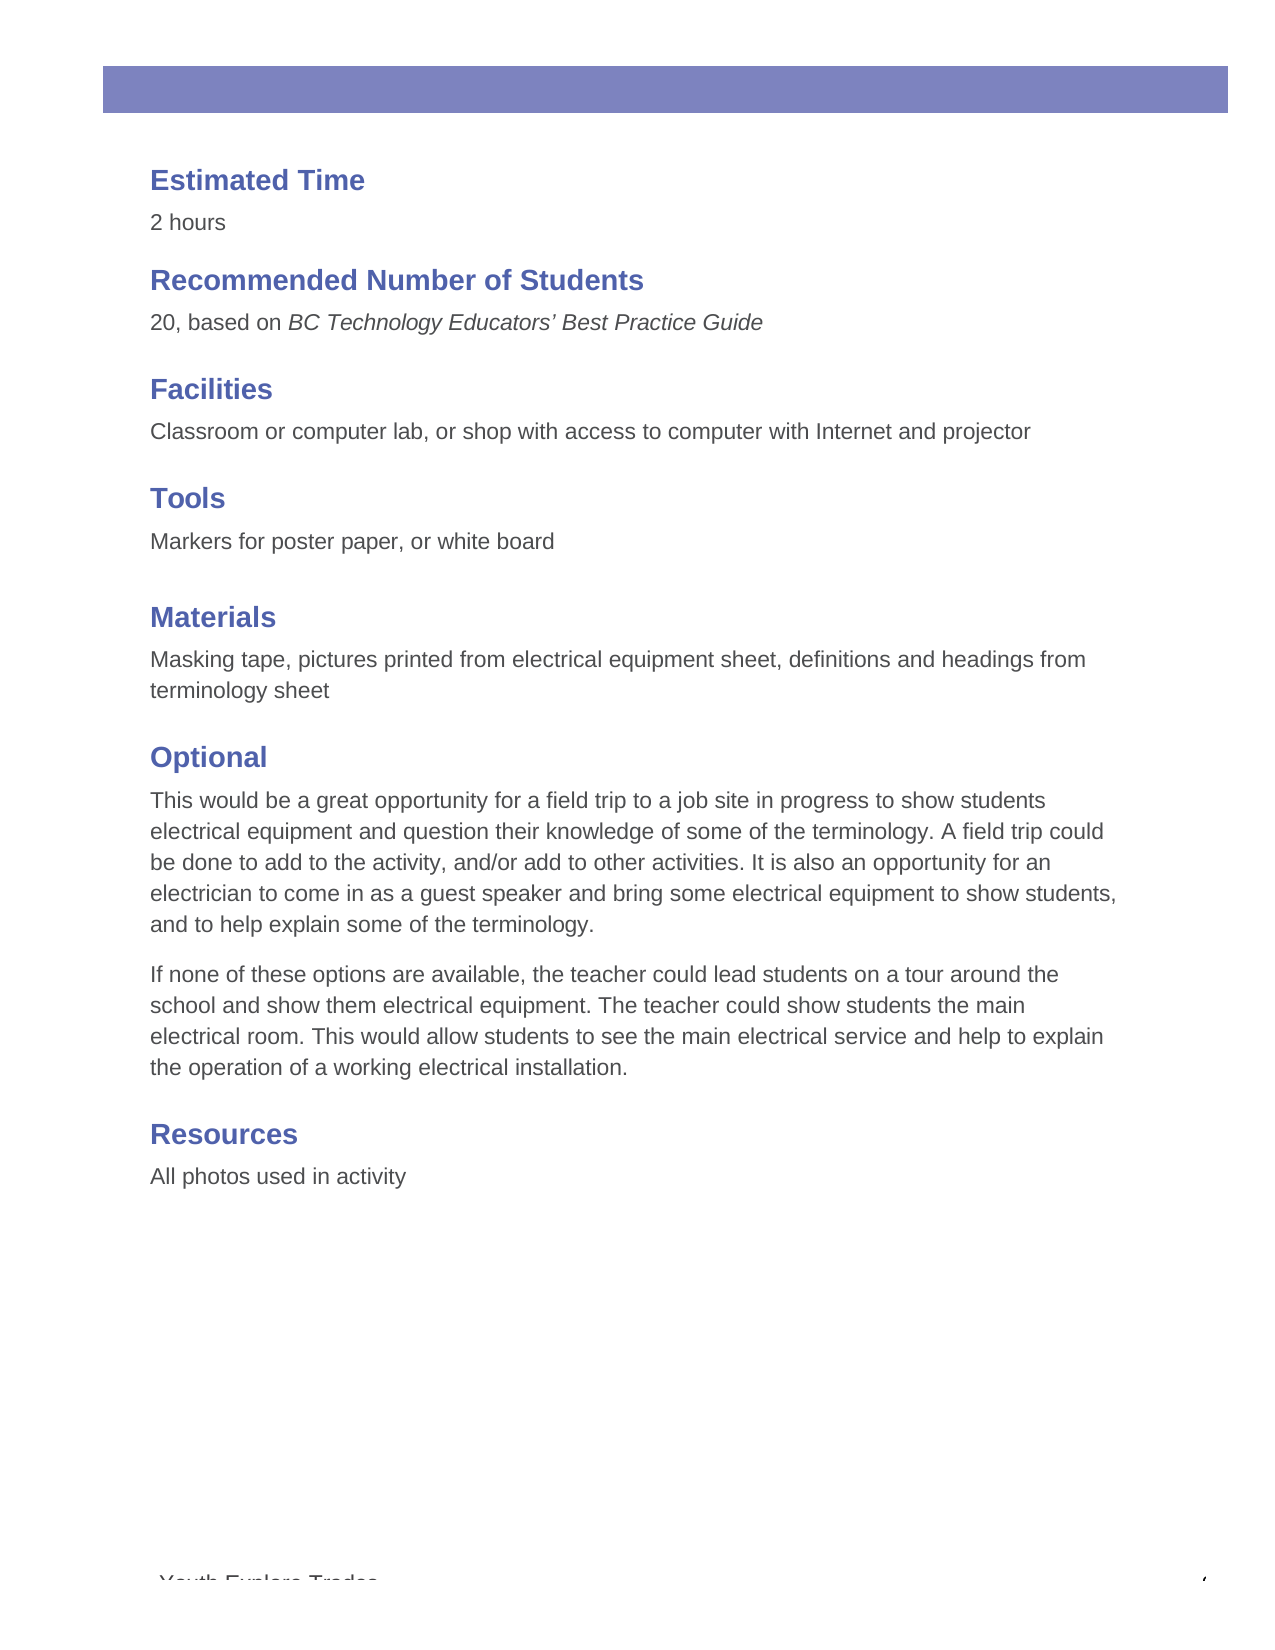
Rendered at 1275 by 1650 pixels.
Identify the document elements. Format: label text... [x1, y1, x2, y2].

text All photos used in activity [150, 1163, 1239, 1190]
text 20, based on BC Technology Educators’ Best Practice Guide [150, 309, 1239, 335]
subtitle Materials [150, 600, 1239, 633]
subtitle Estimated Time [150, 162, 1239, 196]
subtitle Recommended Number of Students [150, 262, 1239, 296]
text Masking tape, pictures printed from electrical equipment sheet, definitions and headings from terminology sheet [150, 646, 1107, 704]
subtitle Optional [150, 740, 1239, 774]
subtitle Facilities [150, 372, 1239, 405]
text Classroom or computer lab, or shop with access to computer with Internet and projector [150, 418, 1239, 445]
text Markers for poster paper, or white board [150, 528, 1239, 554]
subtitle Resources [150, 1117, 1239, 1150]
text This would be a great opportunity for a field trip to a job site in progress to show students electrical equipment and question their knowledge of some of the terminology. A field trip could be done to add to the activity, and/or add to other activities. It is also an opportunity for an electrician to come in as a guest speaker and bring some electrical equipment to show students, and to help explain some of the terminology. [150, 787, 1126, 937]
subtitle Tools [150, 481, 1239, 515]
text 2 hours [150, 209, 1239, 235]
text If none of these options are available, the teacher could lead students on a tour around the school and show them electrical equipment. The teacher could show students the main electrical room. This would allow students to see the main electrical service and help to explain the operation of a working electrical installation. [150, 961, 1107, 1080]
